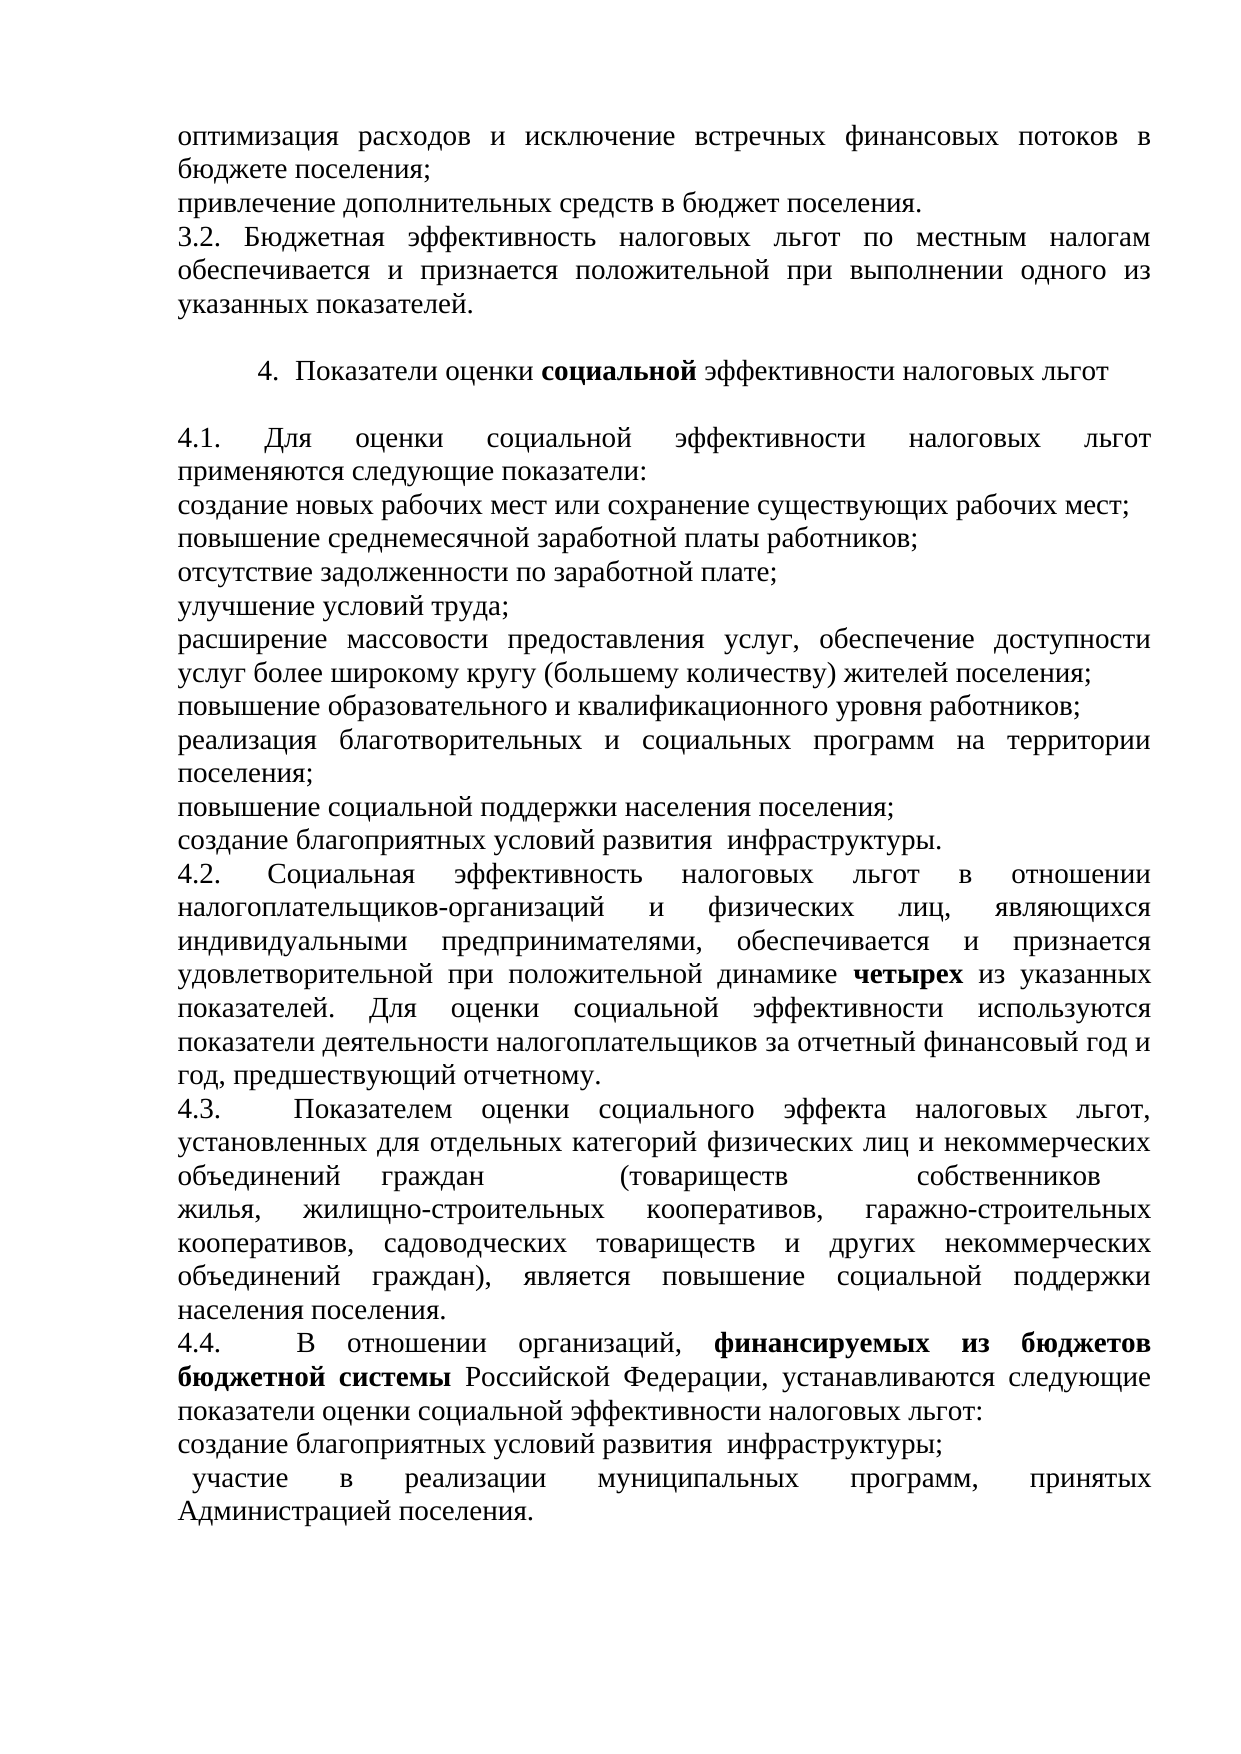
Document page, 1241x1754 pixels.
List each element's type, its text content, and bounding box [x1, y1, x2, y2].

text создание новых рабочих мест или сохранение существующих рабочих мест; [177, 487, 1152, 521]
text 3.2. Бюджетная эффективность налоговых льгот по местным налогам обеспечивается и признается положительной при выполнении одного из указанных показателей. [177, 219, 1152, 319]
text участие в реализации муниципальных программ, принятых Администрацией поселения. [177, 1460, 1152, 1527]
text расширение массовости предоставления услуг, обеспечение доступности услуг более широкому кругу (большему количеству) жителей поселения; [177, 621, 1152, 688]
text создание благоприятных условий развития инфраструктуры. [177, 822, 1152, 856]
text улучшение условий труда; [177, 588, 1152, 621]
text реализация благотворительных и социальных программ на территории поселения; [177, 722, 1152, 789]
text повышение социальной поддержки населения поселения; [177, 789, 1152, 822]
text привлечение дополнительных средств в бюджет поселения. [177, 185, 1152, 219]
text оптимизация расходов и исключение встречных финансовых потоков в бюджете поселения; [177, 118, 1152, 185]
text 4.3. Показателем оценки социального эффекта налоговых льгот, установленных для отдельных категорий физических лиц и некоммерческих объединений граждан (товариществ собственников жилья, жилищно-строительных кооперативов, гаражно-строительных кооперативов, садоводческих товариществ и других некоммерческих объединений граждан), является повышение социальной поддержки населения поселения. [177, 1091, 1152, 1326]
text 4.4. В отношении организаций, финансируемых из бюджетов бюджетной системы Российской Федерации, устанавливаются следующие показатели оценки социальной эффективности налоговых льгот: [177, 1326, 1152, 1426]
list Показатели оценки социальной эффективности налоговых льгот [215, 353, 1152, 386]
text повышение среднемесячной заработной платы работников; [177, 521, 1152, 554]
text 4.2. Социальная эффективность налоговых льгот в отношении налогоплательщиков-организаций и физических лиц, являющихся индивидуальными предпринимателями, обеспечивается и признается удовлетворительной при положительной динамике четырех из указанных показателей. Для оценки социальной эффективности используются показатели деятельности налогоплательщиков за отчетный финансовый год и год, предшествующий отчетному. [177, 856, 1152, 1091]
text создание благоприятных условий развития инфраструктуры; [177, 1426, 1152, 1460]
text отсутствие задолженности по заработной плате; [177, 554, 1152, 588]
text повышение образовательного и квалификационного уровня работников; [177, 688, 1152, 722]
text 4.1. Для оценки социальной эффективности налоговых льгот применяются следующие показатели: [177, 420, 1152, 487]
